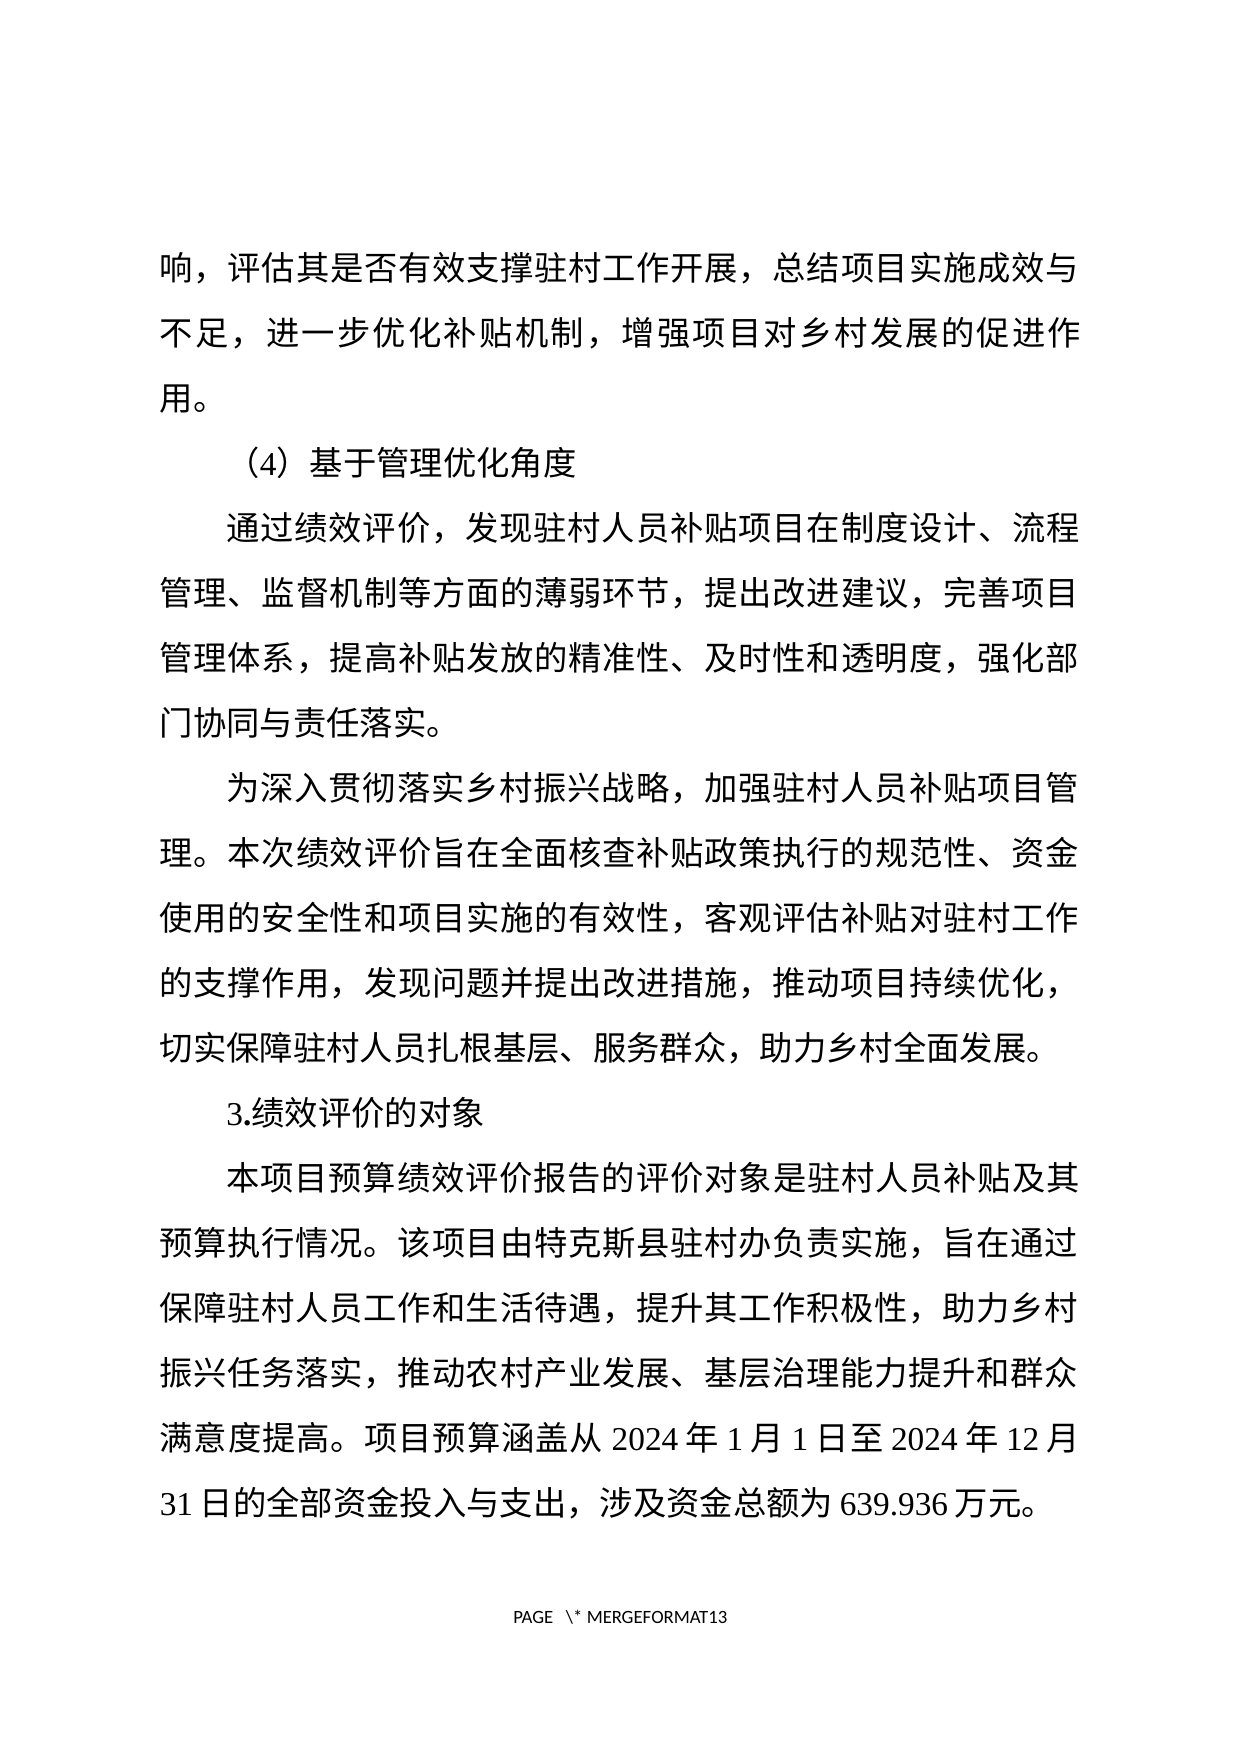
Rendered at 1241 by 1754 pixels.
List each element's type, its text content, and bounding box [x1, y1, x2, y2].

text 通过绩效评价，发现驻村人员补贴项目在制度设计、流程管理、监督机制等方面的薄弱环节，提出改进建议，完善项目管理体系，提高补贴发放的精准性、及时性和透明度，强化部门协同与责任落实。 [159, 493, 1081, 753]
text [159, 233, 1081, 428]
text （4）基于管理优化角度 [159, 428, 1081, 493]
title 本项目预算绩效评价报告的评价对象是驻村人员补贴及其预算执行情况。该项目由特克斯县驻村办负责实施，旨在通过保障驻村人员工作和生活待遇，提升其工作积极性，助力乡村振兴任务落实，推动农村产业发展、基层治理能力提升和群众满意度提高。项目预算涵盖从2024年1月1日至2024年12月31日的全部资金投入与支出，涉及资金总额为639.936万元。 [159, 1143, 1081, 1533]
title 3.绩效评价的对象 [159, 1078, 1081, 1143]
text 为深入贯彻落实乡村振兴战略，加强驻村人员补贴项目管理。本次绩效评价旨在全面核查补贴政策执行的规范性、资金使用的安全性和项目实施的有效性，客观评估补贴对驻村工作的支撑作用，发现问题并提出改进措施，推动项目持续优化，切实保障驻村人员扎根基层、服务群众，助力乡村全面发展。 [159, 753, 1081, 1078]
